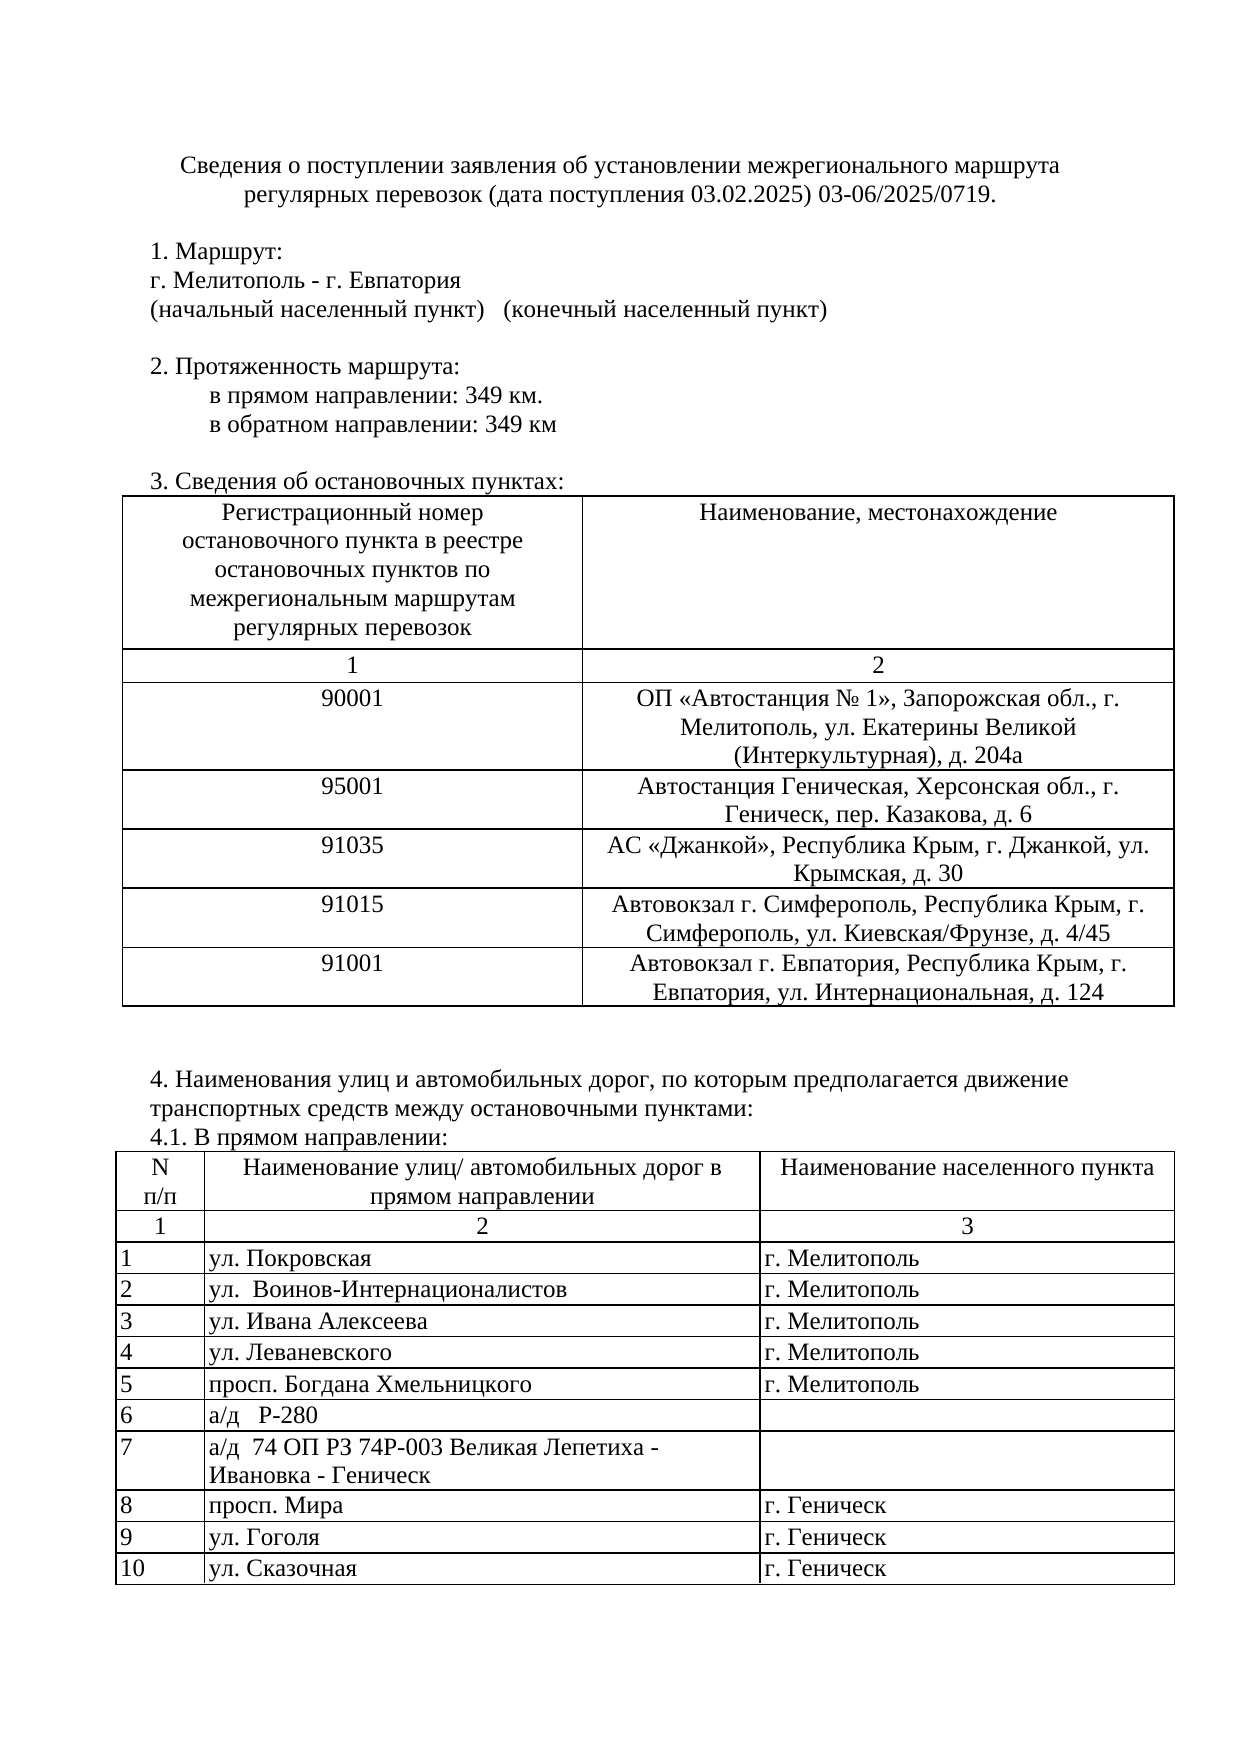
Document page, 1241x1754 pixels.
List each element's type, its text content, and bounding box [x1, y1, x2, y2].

text Сведения о поступлении заявления об установлении межрегионального маршрута регулярных перевозок (дата поступления 03.02.2025) 03-06/2025/0719. [150, 150, 1090, 207]
table_cell 1 [117, 1243, 204, 1273]
text г. Мелитополь - г. Евпатория [150, 265, 1090, 294]
table_cell г. Мелитополь [761, 1243, 1174, 1273]
text в обратном направлении: 349 км [150, 409, 1090, 437]
table_header Наименование населенного пункта [761, 1152, 1174, 1210]
table_cell ул. Воинов-Интернационалистов [205, 1274, 759, 1304]
table_header Наименование, местонахождение [583, 497, 1173, 648]
table_cell АС «Джанкой», Республика Крым, г. Джанкой, ул. Крымская, д. 30 [583, 830, 1173, 887]
table_header Наименование улиц/ автомобильных дорог в прямом направлении [205, 1152, 759, 1210]
text 2. Протяженность маршрута: [150, 351, 1090, 380]
table_cell 4 [117, 1337, 204, 1367]
table_cell г. Геническ [761, 1491, 1174, 1521]
table_cell 2 [117, 1274, 204, 1304]
table_cell ул. Покровская [205, 1243, 759, 1273]
table_cell 7 [117, 1432, 204, 1489]
table_cell 5 [117, 1369, 204, 1398]
table_cell г. Мелитополь [761, 1274, 1174, 1304]
table_cell 6 [117, 1400, 204, 1430]
table_cell ОП «Автостанция № 1», Запорожская обл., г. Мелитополь, ул. Екатерины Великой (Интеркультурная), д. 204а [583, 683, 1173, 769]
table_cell 2 [583, 650, 1173, 681]
table_cell 2 [205, 1211, 759, 1241]
text в прямом направлении: 349 км. [150, 380, 1090, 409]
table_cell а/д Р-280 [205, 1400, 759, 1430]
table_cell 91035 [123, 830, 582, 887]
text 1. Маршрут: [150, 236, 1090, 265]
text 3. Сведения об остановочных пунктах: [150, 466, 1090, 495]
table_cell просп. Мира [205, 1491, 759, 1521]
table_header Регистрационный номер остановочного пункта в реестре остановочных пунктов по межрегиональным маршрутам регулярных перевозок [123, 497, 582, 648]
table_cell просп. Богдана Хмельницкого [205, 1369, 759, 1398]
table_header N п/п [117, 1152, 204, 1210]
table_cell 91001 [123, 948, 582, 1005]
table_cell ул. Сказочная [205, 1554, 759, 1583]
table_cell 9 [117, 1522, 204, 1552]
table_cell г. Геническ [761, 1554, 1174, 1583]
table_cell г. Мелитополь [761, 1337, 1174, 1367]
table_cell Автовокзал г. Евпатория, Республика Крым, г. Евпатория, ул. Интернациональная, д. 124 [583, 948, 1173, 1005]
table_cell [761, 1400, 1174, 1430]
table_cell [761, 1432, 1174, 1489]
table_cell Автостанция Геническая, Херсонская обл., г. Геническ, пер. Казакова, д. 6 [583, 771, 1173, 828]
table_cell ул. Гоголя [205, 1522, 759, 1552]
table_cell 3 [117, 1306, 204, 1336]
text (начальный населенный пункт) (конечный населенный пункт) [150, 294, 1090, 322]
table_cell 3 [761, 1211, 1174, 1241]
table_cell а/д 74 ОП РЗ 74Р-003 Великая Лепетиха - Ивановка - Геническ [205, 1432, 759, 1489]
text 4. Наименования улиц и автомобильных дорог, по которым предполагается движение транспортных средств между остановочными пунктами: [150, 1064, 1090, 1122]
table_cell г. Мелитополь [761, 1306, 1174, 1336]
table_cell г. Геническ [761, 1522, 1174, 1552]
table_cell ул. Леваневского [205, 1337, 759, 1367]
table_cell 1 [117, 1211, 204, 1241]
table_cell 91015 [123, 889, 582, 946]
table_cell 8 [117, 1491, 204, 1521]
table_cell 1 [123, 650, 582, 681]
text 4.1. В прямом направлении: [150, 1122, 1090, 1151]
table_cell 90001 [123, 683, 582, 769]
table_cell г. Мелитополь [761, 1369, 1174, 1398]
table_cell 10 [117, 1554, 204, 1583]
table_cell Автовокзал г. Симферополь, Республика Крым, г. Симферополь, ул. Киевская/Фрунзе, д. 4/45 [583, 889, 1173, 946]
table_cell 95001 [123, 771, 582, 828]
table_cell ул. Ивана Алексеева [205, 1306, 759, 1336]
